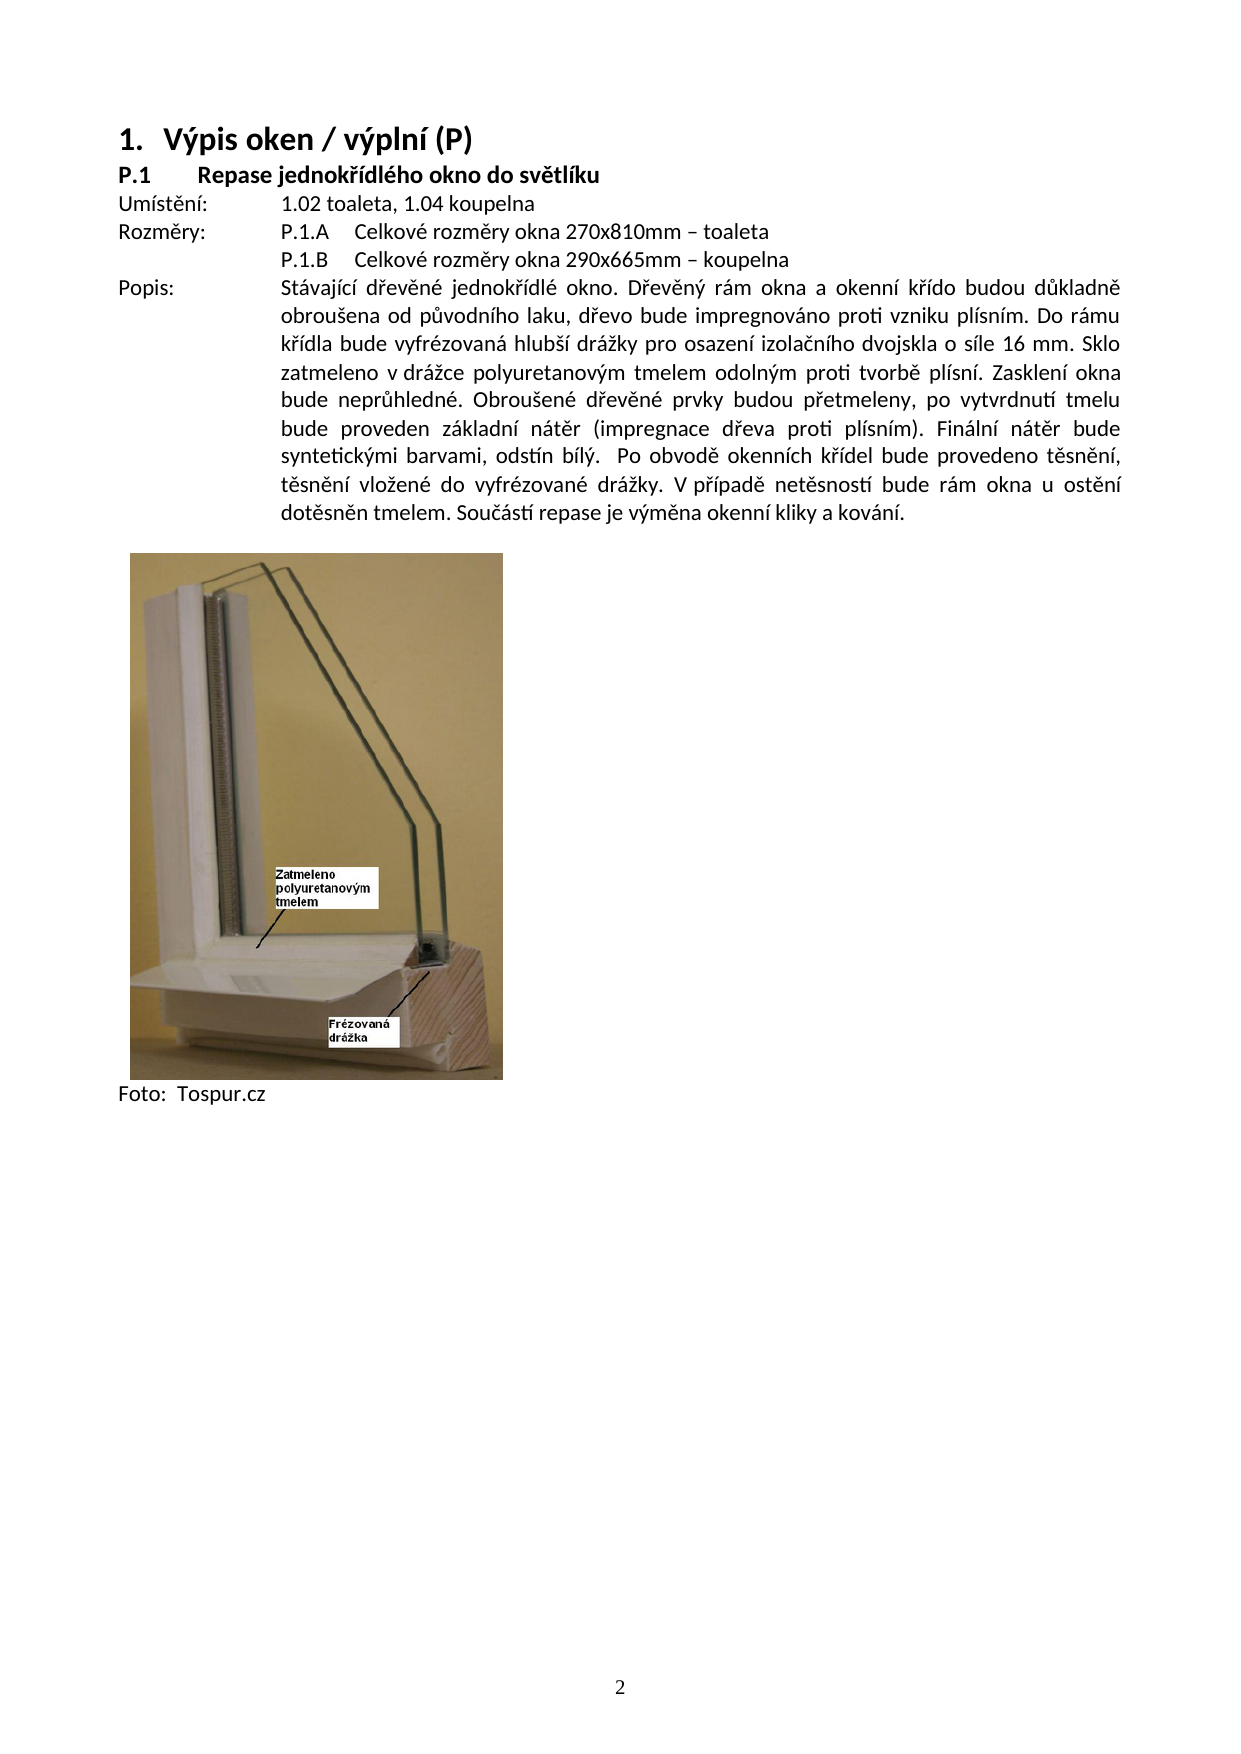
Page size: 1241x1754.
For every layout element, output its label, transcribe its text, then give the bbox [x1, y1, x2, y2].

subtitle P.1 Repase jednokřídlého okno do světlíku [118, 159, 1122, 189]
text Popis: Stávající dřevěné jednokřídlé okno. Dřevěný rám okna a okenní křído budou důkladně obroušena od původního laku, dřevo bude impregnováno proti vzniku plísním. Do rámu křídla bude vyfrézovaná hlubší drážky pro osazení izolačního dvojskla o síle 16 mm. Sklo zatmeleno v drážce polyuretanovým tmelem odolným proti tvorbě plísní. Zasklení okna bude neprůhledné. Obroušené dřevěné prvky budou přetmeleny, po vytvrdnutí tmelu bude proveden základní nátěr (impregnace dřeva proti plísním). Finální nátěr bude syntetickými barvami, odstín bílý. Po obvodě okenních křídel bude provedeno těsnění, těsnění vložené do vyfrézované drážky. V případě netěsností bude rám okna u ostění dotěsněn tmelem. Součástí repase je výměna okenní kliky a kování. [118, 273, 1122, 526]
picture [118, 553, 503, 1080]
text P.1.B Celkové rozměry okna 290x665mm – koupelna [118, 246, 1122, 273]
subtitle Výpis oken / výplní (P) [118, 118, 1122, 159]
text Foto: Tospur.cz [118, 1079, 1122, 1107]
text Umístění: 1.02 toaleta, 1.04 koupelna [118, 189, 1122, 217]
text Rozměry: P.1.A Celkové rozměry okna 270x810mm – toaleta [118, 217, 1122, 246]
